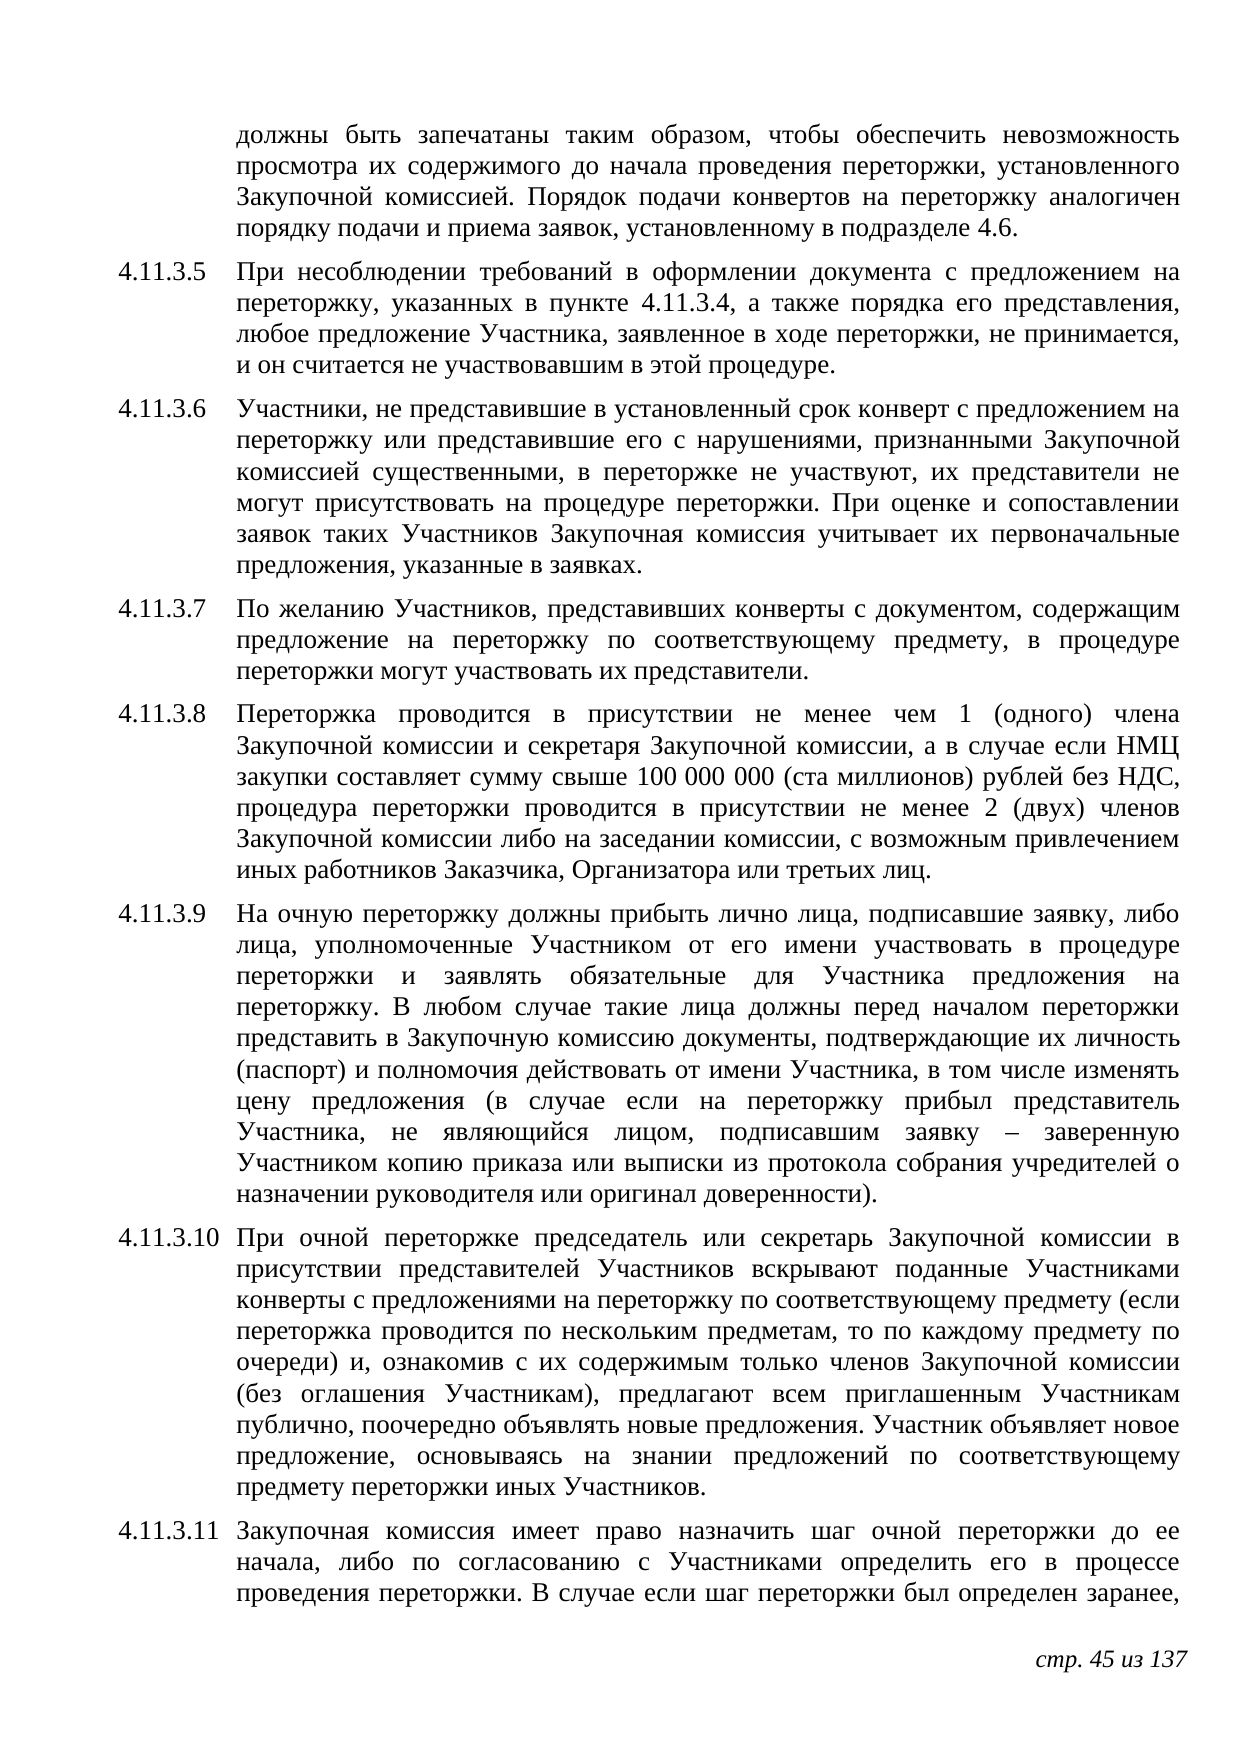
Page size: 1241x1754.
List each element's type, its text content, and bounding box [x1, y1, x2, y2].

text Переторжка проводится в присутствии не менее чем 1 (одного) члена Закупочной комиссии и секретаря Закупочной комиссии, а в случае если НМЦ закупки составляет сумму свыше 100 000 000 (ста миллионов) рублей без НДС, процедура переторжки проводится в присутствии не менее 2 (двух) членов Закупочной комиссии либо на заседании комиссии, с возможным привлечением иных работников Заказчика, Организатора или третьих лиц. [118, 698, 1181, 884]
text При очной переторжке председатель или секретарь Закупочной комиссии в присутствии представителей Участников вскрывают поданные Участниками конверты с предложениями на переторжку по соответствующему предмету (если переторжка проводится по нескольким предметам, то по каждому предмету по очереди) и, ознакомив с их содержимым только членов Закупочной комиссии (без оглашения Участникам), предлагают всем приглашенным Участникам публично, поочередно объявлять новые предложения. Участник объявляет новое предложение, основываясь на знании предложений по соответствующему предмету переторжки иных Участников. [118, 1221, 1181, 1501]
text Участники, не представившие в установленный срок конверт с предложением на переторжку или представившие его с нарушениями, признанными Закупочной комиссией существенными, в переторжке не участвуют, их представители не могут присутствовать на процедуре переторжки. При оценке и сопоставлении заявок таких Участников Закупочная комиссия учитывает их первоначальные предложения, указанные в заявках. [118, 392, 1181, 579]
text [118, 1514, 1181, 1607]
text На очную переторжку должны прибыть лично лица, подписавшие заявку, либо лица, уполномоченные Участником от его имени участвовать в процедуре переторжки и заявлять обязательные для Участника предложения на переторжку. В любом случае такие лица должны перед началом переторжки представить в Закупочную комиссию документы, подтверждающие их личность (паспорт) и полномочия действовать от имени Участника, в том числе изменять цену предложения (в случае если на переторжку прибыл представитель Участника, не являющийся лицом, подписавшим заявку – заверенную Участником копию приказа или выписки из протокола собрания учредителей о назначении руководителя или оригинал доверенности). [118, 897, 1181, 1208]
text При несоблюдении требований в оформлении документа с предложением на переторжку, указанных в пункте 4.11.3.4, а также порядка его представления, любое предложение Участника, заявленное в ходе переторжки, не принимается, и он считается не участвовавшим в этой процедуре. [118, 255, 1181, 380]
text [118, 118, 1181, 243]
text По желанию Участников, представивших конверты с документом, содержащим предложение на переторжку по соответствующему предмету, в процедуре переторжки могут участвовать их представители. [118, 592, 1181, 685]
